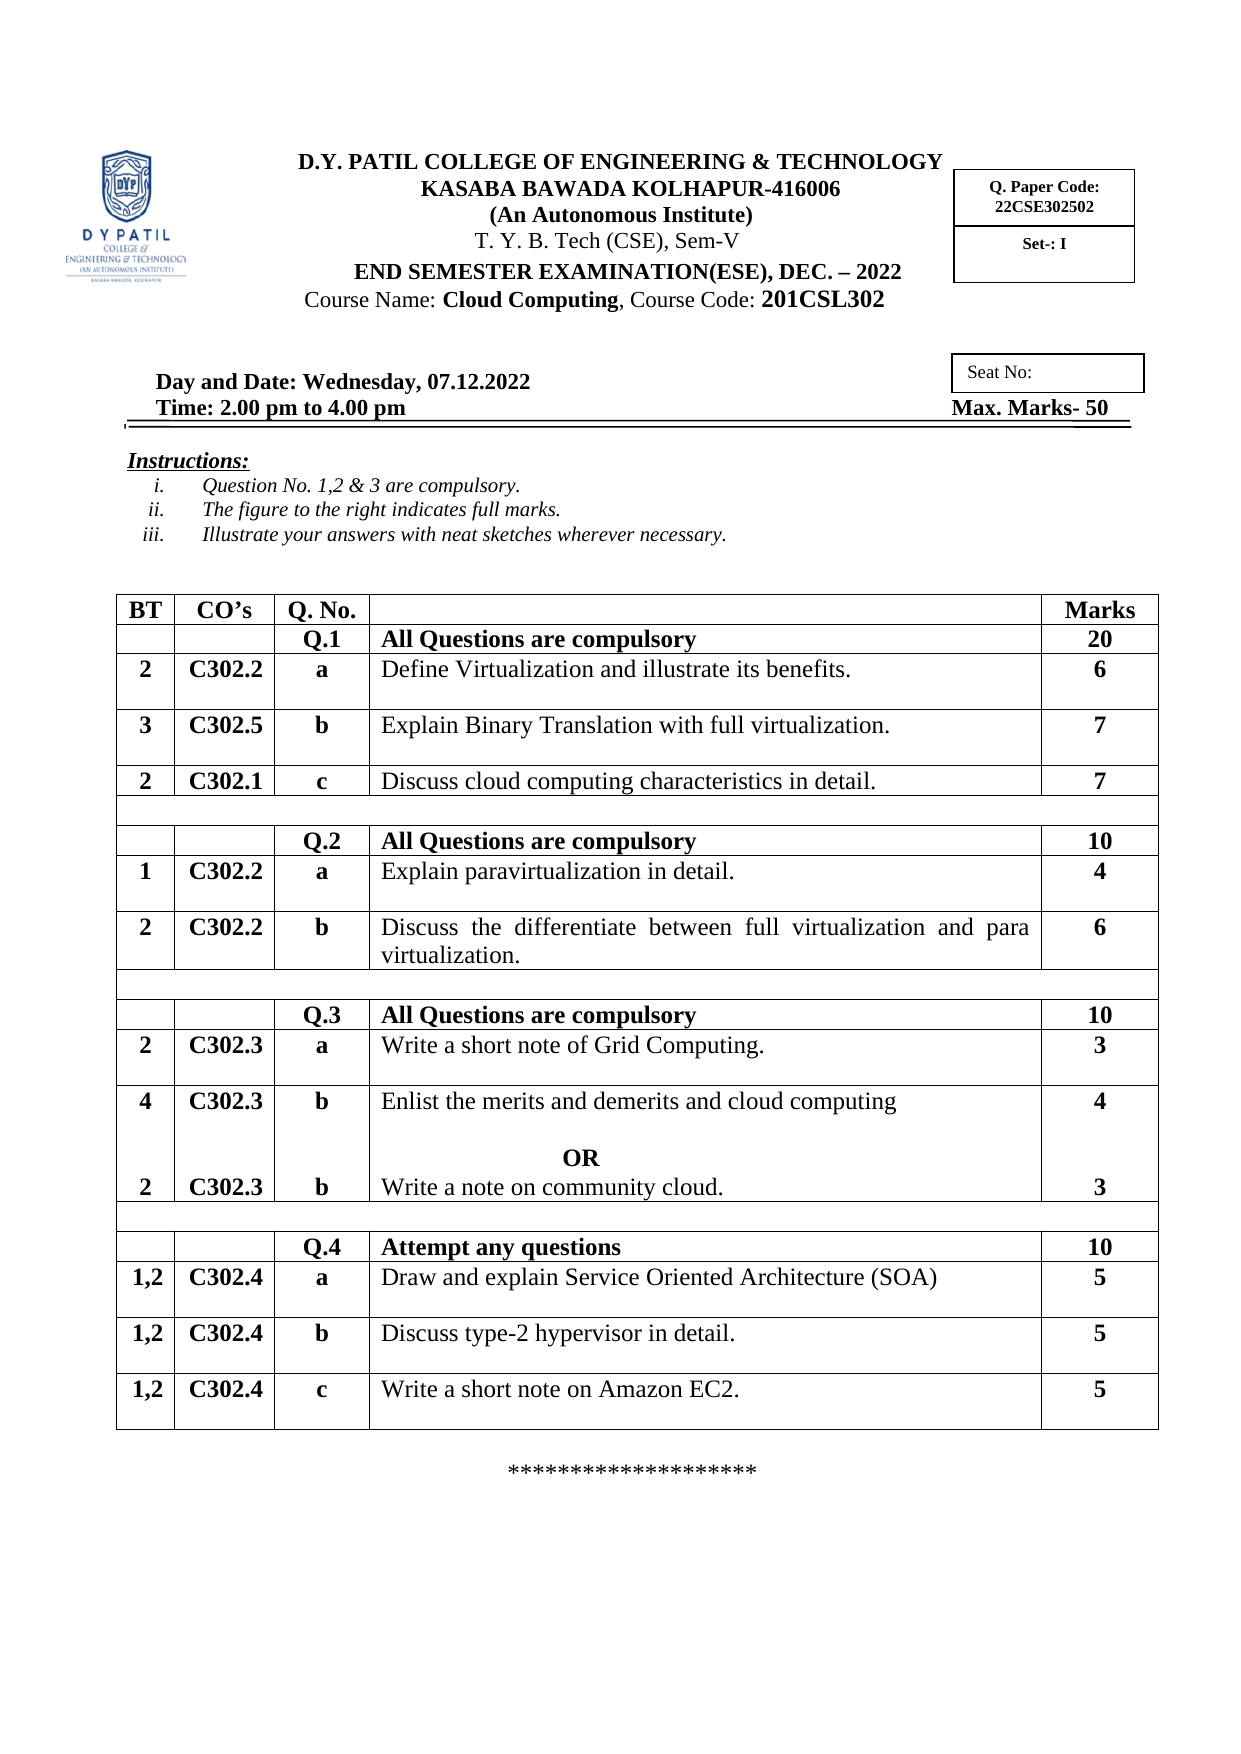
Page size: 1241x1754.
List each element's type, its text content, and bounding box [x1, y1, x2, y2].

table_cell c [275, 766, 369, 795]
table_cell Q.4 [275, 1232, 369, 1261]
table_cell [117, 970, 1158, 999]
table_cell 7 [1042, 766, 1158, 795]
table_cell 7 [1042, 710, 1158, 765]
table_cell 5 [1042, 1318, 1158, 1373]
table_cell 6 [1042, 654, 1158, 709]
table_header Q. No. [275, 595, 369, 623]
table_header Marks [1042, 595, 1158, 623]
table_cell 1,2 [117, 1374, 174, 1429]
table_cell 1,2 [117, 1318, 174, 1373]
table_cell [175, 826, 274, 855]
text ******************** [127, 1458, 1137, 1487]
table_cell Discuss type-2 hypervisor in detail. [370, 1318, 1041, 1373]
text Instructions: [127, 447, 1137, 473]
table_cell a [275, 1262, 369, 1317]
text Time: 2.00 pm to 4.00 pm Max. Marks- 50 [127, 394, 1137, 421]
table_cell All Questions are compulsory [370, 1000, 1041, 1029]
table_cell C302.2 [175, 856, 274, 911]
picture [65, 150, 187, 282]
table_cell [117, 1232, 174, 1261]
text END SEMESTER EXAMINATION(ESE), DEC. – 2022 [127, 258, 1137, 284]
text D.Y. PATIL COLLEGE OF ENGINEERING & TECHNOLOGY [127, 148, 1137, 175]
table_cell b [275, 710, 369, 765]
table_header CO’s [175, 595, 274, 623]
table_cell Q.1 [275, 625, 369, 653]
text Day and Date: Wednesday, 07.12.2022 [127, 368, 1137, 394]
table_cell All Questions are compulsory [370, 826, 1041, 855]
table_cell 10 [1042, 826, 1158, 855]
table_cell Draw and explain Service Oriented Architecture (SOA) [370, 1262, 1041, 1317]
table_cell 2 [117, 1030, 174, 1085]
table_cell a [275, 1030, 369, 1085]
table_cell 10 [1042, 1232, 1158, 1261]
table_cell 10 [1042, 1000, 1158, 1029]
table_cell Write a short note of Grid Computing. [370, 1030, 1041, 1085]
table_cell 4 2 [117, 1086, 174, 1201]
table_cell 4 3 [1042, 1086, 1158, 1201]
table_cell [175, 1000, 274, 1029]
table_cell Define Virtualization and illustrate its benefits. [370, 654, 1041, 709]
table_cell 2 [117, 912, 174, 969]
table_cell Explain Binary Translation with full virtualization. [370, 710, 1041, 765]
table_cell Explain paravirtualization in detail. [370, 856, 1041, 911]
table_cell [117, 625, 174, 653]
table_cell b [275, 1318, 369, 1373]
table_cell [117, 1000, 174, 1029]
table_cell [117, 796, 1158, 825]
table_cell 5 [1042, 1374, 1158, 1429]
table_cell Q.3 [275, 1000, 369, 1029]
table_cell C302.2 [175, 912, 274, 969]
table_cell 3 [1042, 1030, 1158, 1085]
table_cell 5 [1042, 1262, 1158, 1317]
table_cell Write a short note on Amazon EC2. [370, 1374, 1041, 1429]
table_cell Q.2 [275, 826, 369, 855]
table_cell C302.1 [175, 766, 274, 795]
table_cell Discuss the differentiate between full virtualization and para virtualization. [370, 912, 1041, 969]
table_cell C302.3 C302.3 [175, 1086, 274, 1201]
table_cell 20 [1042, 625, 1158, 653]
table_cell a [275, 856, 369, 911]
table_cell C302.4 [175, 1318, 274, 1373]
text T. Y. B. Tech (CSE), Sem-V [187, 227, 953, 254]
list Illustrate your answers with neat sketches wherever necessary. [164, 521, 1137, 546]
table_cell [175, 625, 274, 653]
table_cell C302.4 [175, 1374, 274, 1429]
table_cell 1 [117, 856, 174, 911]
table_cell C302.4 [175, 1262, 274, 1317]
table_header BT [117, 595, 174, 623]
table_cell 6 [1042, 912, 1158, 969]
table_cell 2 [117, 654, 174, 709]
table_header [370, 595, 1041, 623]
table_cell Discuss cloud computing characteristics in detail. [370, 766, 1041, 795]
text (An Autonomous Institute) [187, 201, 953, 227]
table_cell C302.2 [175, 654, 274, 709]
table_cell 2 [117, 766, 174, 795]
list Question No. 1,2 & 3 are compulsory. [164, 473, 1137, 497]
table_cell C302.3 [175, 1030, 274, 1085]
table_cell 3 [117, 710, 174, 765]
table_cell b [275, 912, 369, 969]
table_cell [117, 1202, 1158, 1231]
table_cell Enlist the merits and demerits and cloud computing OR Write a note on community cloud. [370, 1086, 1041, 1201]
text Course Name: Cloud Computing, Course Code: 201CSL302 [127, 284, 1137, 313]
table_cell Attempt any questions [370, 1232, 1041, 1261]
table_cell C302.5 [175, 710, 274, 765]
text KASABA BAWADA KOLHAPUR-416006 [187, 175, 953, 201]
table_cell 4 [1042, 856, 1158, 911]
table_cell All Questions are compulsory [370, 625, 1041, 653]
table_cell c [275, 1374, 369, 1429]
table_cell b b [275, 1086, 369, 1201]
table_cell [175, 1232, 274, 1261]
table_cell [117, 826, 174, 855]
table_cell 1,2 [117, 1262, 174, 1317]
list The figure to the right indicates full marks. [164, 497, 1137, 521]
table_cell a [275, 654, 369, 709]
